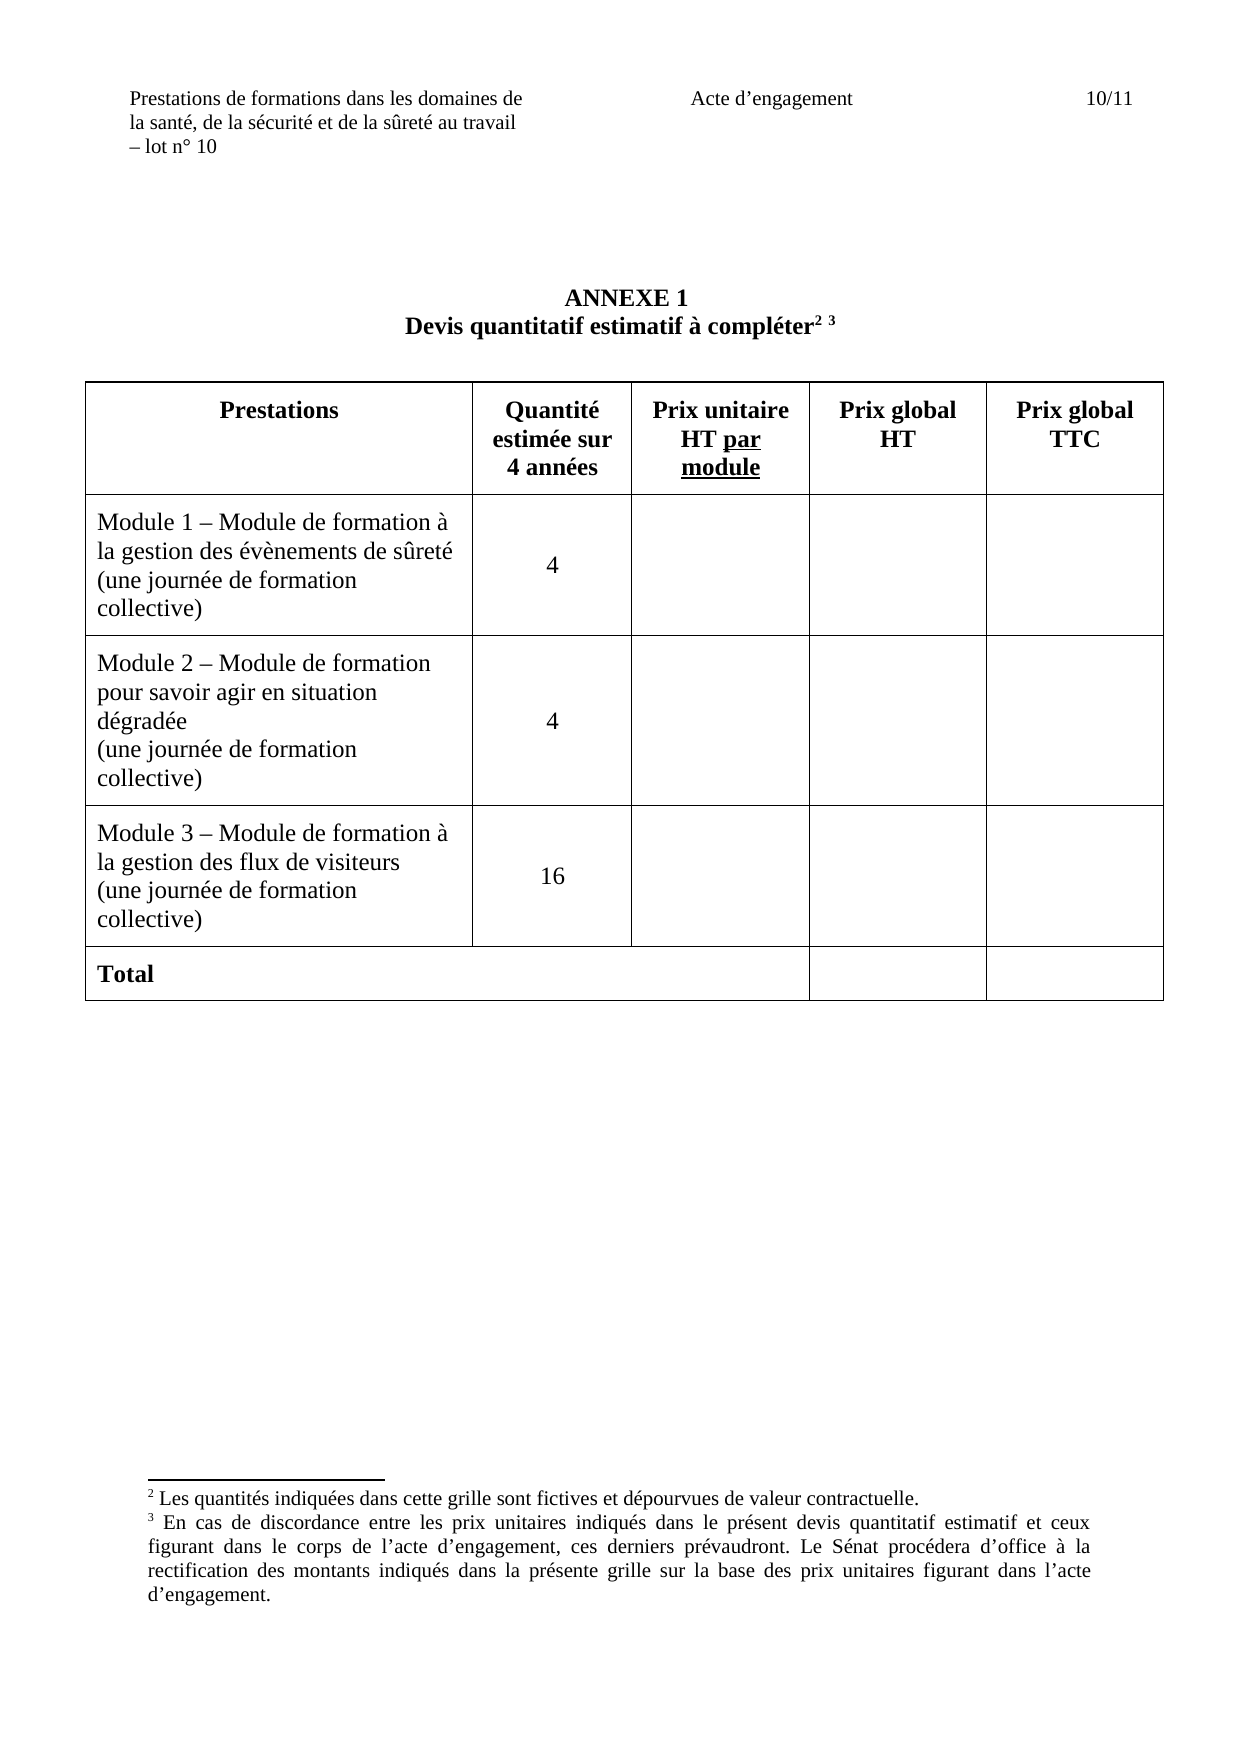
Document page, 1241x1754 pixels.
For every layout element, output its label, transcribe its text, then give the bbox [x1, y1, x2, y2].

table_cell 4 [473, 495, 631, 635]
table_cell 16 [473, 806, 631, 946]
table_cell [987, 636, 1163, 804]
table_cell [987, 806, 1163, 946]
table_cell [987, 947, 1163, 1000]
table_cell [632, 636, 809, 804]
table_cell Module 1 – Module de formation à la gestion des évènements de sûreté (une journée de formation collective) [86, 495, 472, 635]
table_cell 4 [473, 636, 631, 804]
table_cell [632, 495, 809, 635]
table_cell [810, 495, 986, 635]
table_cell [810, 636, 986, 804]
table_cell Total [86, 947, 809, 1000]
table_header Quantité estimée sur 4 années [473, 383, 631, 494]
text ANNEXE 1 Devis quantitatif estimatif à compléter [148, 283, 1093, 340]
table_header Prestations [86, 383, 472, 494]
table_cell [810, 947, 986, 1000]
table_cell Module 2 – Module de formation pour savoir agir en situation dégradée (une journée de formation collective) [86, 636, 472, 804]
table_cell [632, 806, 809, 946]
table_header Prix global TTC [987, 383, 1163, 494]
table_cell [810, 806, 986, 946]
table_cell [987, 495, 1163, 635]
table_cell Module 3 – Module de formation à la gestion des flux de visiteurs (une journée de formation collective) [86, 806, 472, 946]
table_header Prix global HT [810, 383, 986, 494]
table_header Prix unitaire HT par module [632, 383, 809, 494]
